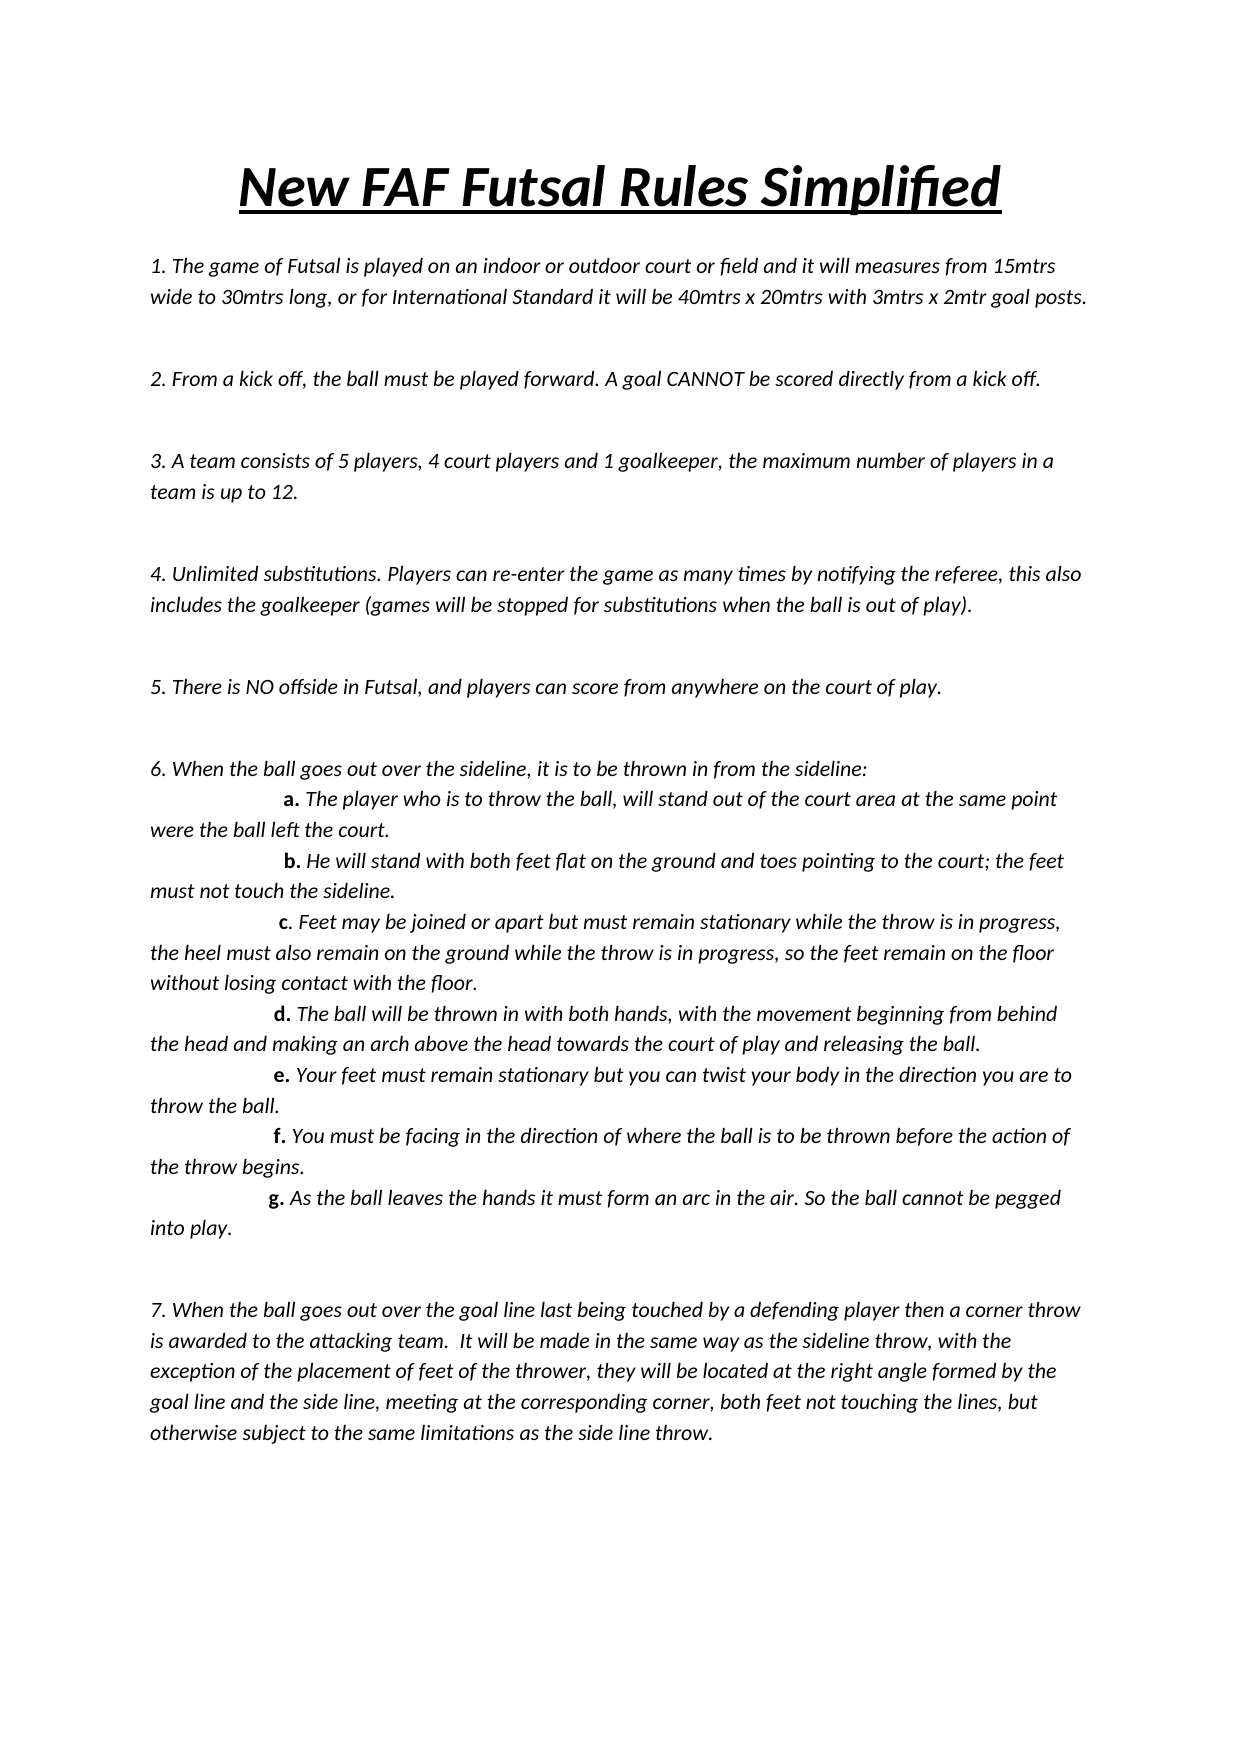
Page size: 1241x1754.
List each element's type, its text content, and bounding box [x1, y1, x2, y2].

text 3. A team consists of 5 players, 4 court players and 1 goalkeeper, the maximum number of players in a team is up to 12. [150, 417, 1090, 505]
text 4. Unlimited substitutions. Players can re-enter the game as many times by notifying the referee, this also includes the goalkeeper (games will be stopped for substitutions when the ball is out of play). [150, 529, 1090, 617]
text New FAF Futsal Rules Simplified [150, 150, 1090, 221]
text 6. When the ball goes out over the sideline, it is to be thrown in from the sideline: a. The player who is to throw the ball, will stand out of the court area at the same point were the ball left the court. b. He will stand with both feet flat on the ground and toes pointing to the court; the feet must not touch the sideline. c. Feet may be joined or apart but must remain stationary while the throw is in progress, the heel must also remain on the ground while the throw is in progress, so the feet remain on the floor without losing contact with the floor. d. The ball will be thrown in with both hands, with the movement beginning from behind the head and making an arch above the head towards the court of play and releasing the ball. e. Your feet must remain stationary but you can twist your body in the direction you are to throw the ball. f. You must be facing in the direction of where the ball is to be thrown before the action of the throw begins. g. As the ball leaves the hands it must form an arc in the air. So the ball cannot be pegged into play. [150, 724, 1090, 1241]
text 2. From a kick off, the ball must be played forward. A goal CANNOT be scored directly from a kick off. [150, 335, 1090, 392]
text 1. The game of Futsal is played on an indoor or outdoor court or field and it will measures from 15mtrs wide to 30mtrs long, or for International Standard it will be 40mtrs x 20mtrs with 3mtrs x 2mtr goal posts. [150, 253, 1090, 310]
text 7. When the ball goes out over the goal line last being touched by a defending player then a corner throw is awarded to the attacking team. It will be made in the same way as the sideline throw, with the exception of the placement of feet of the thrower, they will be located at the right angle formed by the goal line and the side line, meeting at the corresponding corner, both feet not touching the lines, but otherwise subject to the same limitations as the side line throw. [150, 1266, 1090, 1446]
text 5. There is NO offside in Futsal, and players can score from anywhere on the court of play. [150, 642, 1090, 699]
